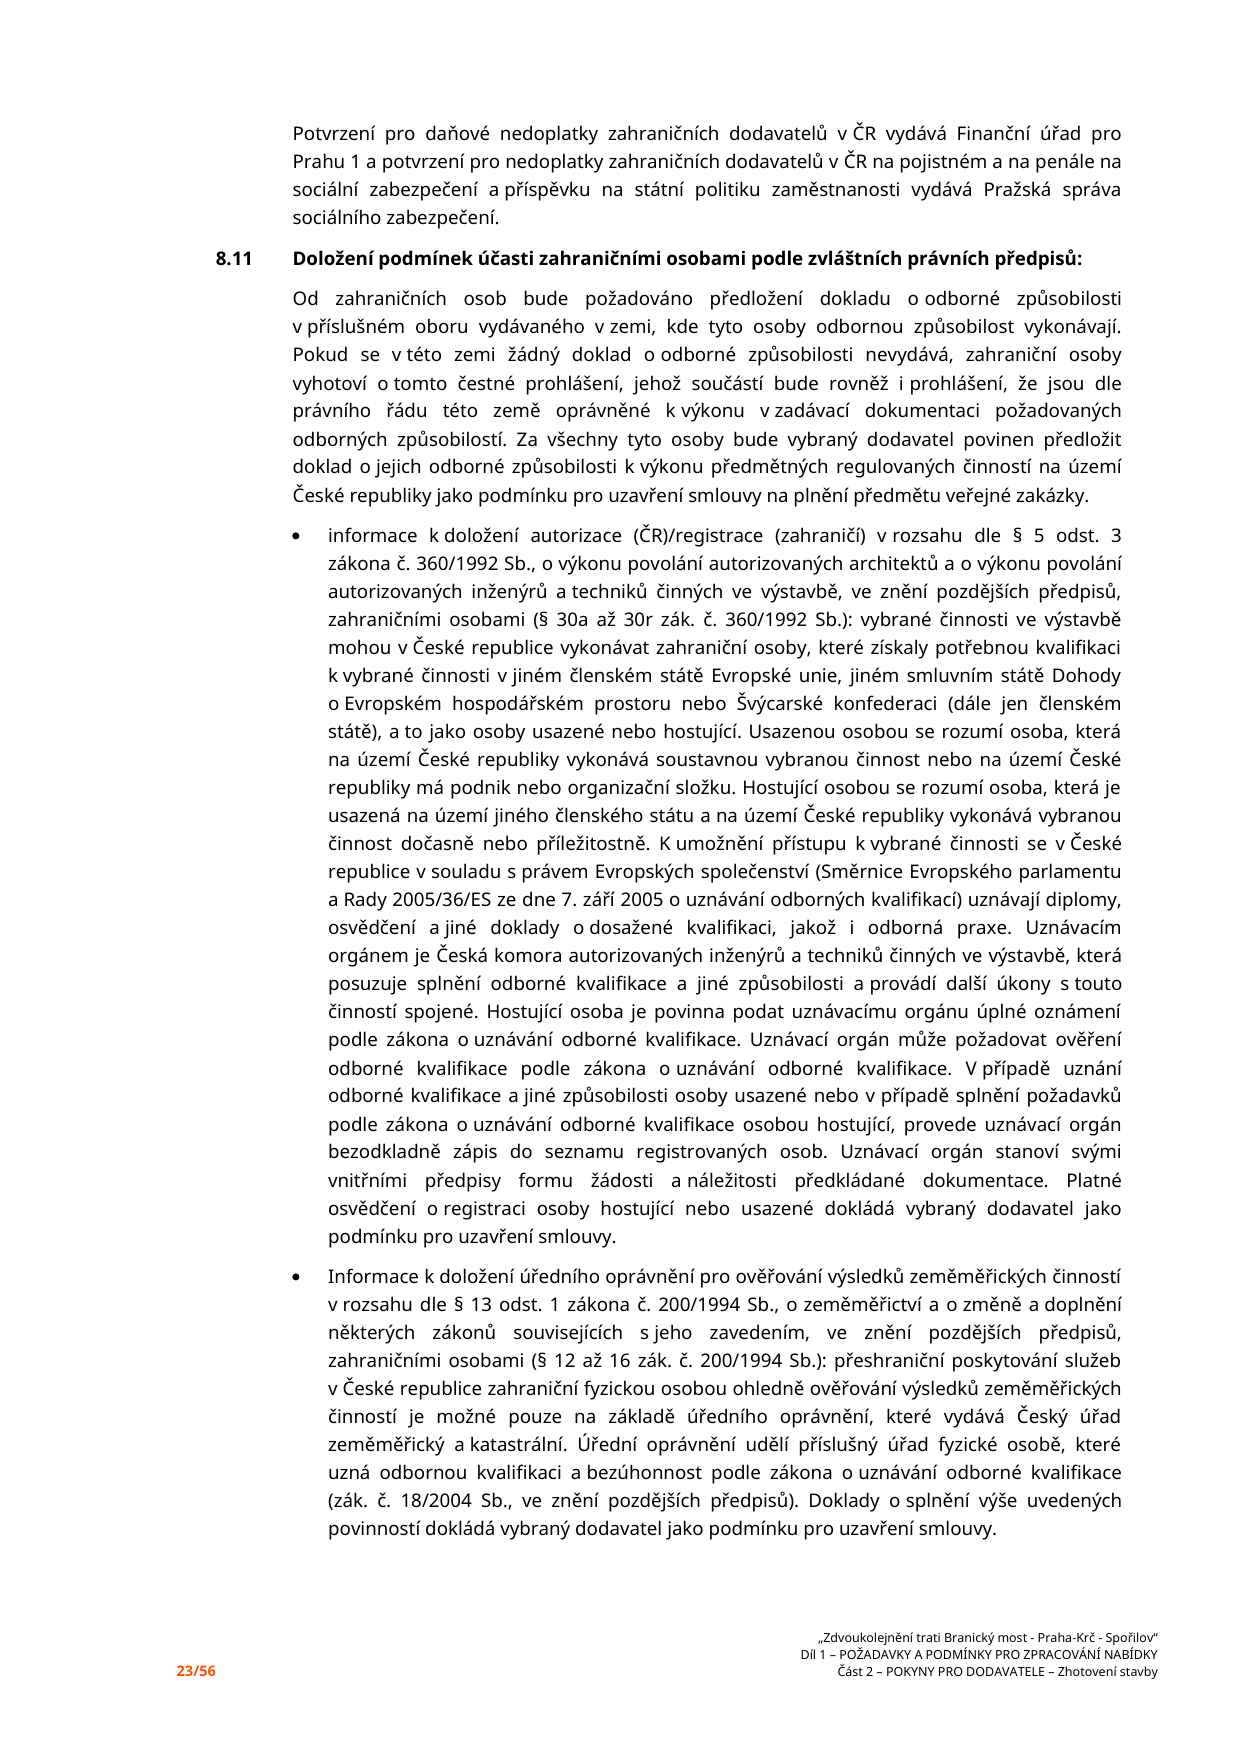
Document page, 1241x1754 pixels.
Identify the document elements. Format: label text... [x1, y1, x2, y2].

text Potvrzení pro daňové nedoplatky zahraničních dodavatelů v ČR vydává Finanční úřad pro Prahu 1 a potvrzení pro nedoplatky zahraničních dodavatelů v ČR na pojistném a na penále na sociální zabezpečení a příspěvku na státní politiku zaměstnanosti vydává Pražská správa sociálního zabezpečení. [292, 121, 1122, 230]
text Doložení podmínek účasti zahraničními osobami podle zvláštních právních předpisů: [216, 245, 1122, 271]
text Informace k doložení úředního oprávnění pro ověřování výsledků zeměměřických činností v rozsahu dle § 13 odst. 1 zákona č. 200/1994 Sb., o zeměměřictví a o změně a doplnění některých zákonů souvisejících s jeho zavedením, ve znění pozdějších předpisů, zahraničními osobami (§ 12 až 16 zák. č. 200/1994 Sb.): přeshraniční poskytování služeb v České republice zahraniční fyzickou osobou ohledně ověřování výsledků zeměměřických činností je možné pouze na základě úředního oprávnění, které vydává Český úřad zeměměřický a katastrální. Úřední oprávnění udělí příslušný úřad fyzické osobě, které uzná odbornou kvalifikaci a bezúhonnost podle zákona o uznávání odborné kvalifikace (zák. č. 18/2004 Sb., ve znění pozdějších předpisů). Doklady o splnění výše uvedených povinností dokládá vybraný dodavatel jako podmínku pro uzavření smlouvy. [292, 1263, 1122, 1541]
text informace k doložení autorizace (ČR)/registrace (zahraničí) v rozsahu dle § 5 odst. 3 zákona č. 360/1992 Sb., o výkonu povolání autorizovaných architektů a o výkonu povolání autorizovaných inženýrů a techniků činných ve výstavbě, ve znění pozdějších předpisů, zahraničními osobami (§ 30a až 30r zák. č. 360/1992 Sb.): vybrané činnosti ve výstavbě mohou v České republice vykonávat zahraniční osoby, které získaly potřebnou kvalifikaci k vybrané činnosti v jiném členském státě Evropské unie, jiném smluvním státě Dohody o Evropském hospodářském prostoru nebo Švýcarské konfederaci (dále jen členském státě), a to jako osoby usazené nebo hostující. Usazenou osobou se rozumí osoba, která na území České republiky vykonává soustavnou vybranou činnost nebo na území České republiky má podnik nebo organizační složku. Hostující osobou se rozumí osoba, která je usazená na území jiného členského státu a na území České republiky vykonává vybranou činnost dočasně nebo příležitostně. K umožnění přístupu k vybrané činnosti se v České republice v souladu s právem Evropských společenství (Směrnice Evropského parlamentu a Rady 2005/36/ES ze dne 7. září 2005 o uznávání odborných kvalifikací) uznávají diplomy, osvědčení a jiné doklady o dosažené kvalifikaci, jakož i odborná praxe. Uznávacím orgánem je Česká komora autorizovaných inženýrů a techniků činných ve výstavbě, která posuzuje splnění odborné kvalifikace a jiné způsobilosti a provádí další úkony s touto činností spojené. Hostující osoba je povinna podat uznávacímu orgánu úplné oznámení podle zákona o uznávání odborné kvalifikace. Uznávací orgán může požadovat ověření odborné kvalifikace podle zákona o uznávání odborné kvalifikace. V případě uznání odborné kvalifikace a jiné způsobilosti osoby usazené nebo v případě splnění požadavků podle zákona o uznávání odborné kvalifikace osobou hostující, provede uznávací orgán bezodkladně zápis do seznamu registrovaných osob. Uznávací orgán stanoví svými vnitřními předpisy formu žádosti a náležitosti předkládané dokumentace. Platné osvědčení o registraci osoby hostující nebo usazené dokládá vybraný dodavatel jako podmínku pro uzavření smlouvy. [292, 522, 1122, 1248]
text Od zahraničních osob bude požadováno předložení dokladu o odborné způsobilosti v příslušném oboru vydávaného v zemi, kde tyto osoby odbornou způsobilost vykonávají. Pokud se v této zemi žádný doklad o odborné způsobilosti nevydává, zahraniční osoby vyhotoví o tomto čestné prohlášení, jehož součástí bude rovněž i prohlášení, že jsou dle právního řádu této země oprávněné k výkonu v zadávací dokumentaci požadovaných odborných způsobilostí. Za všechny tyto osoby bude vybraný dodavatel povinen předložit doklad o jejich odborné způsobilosti k výkonu předmětných regulovaných činností na území České republiky jako podmínku pro uzavření smlouvy na plnění předmětu veřejné zakázky. [292, 286, 1122, 507]
